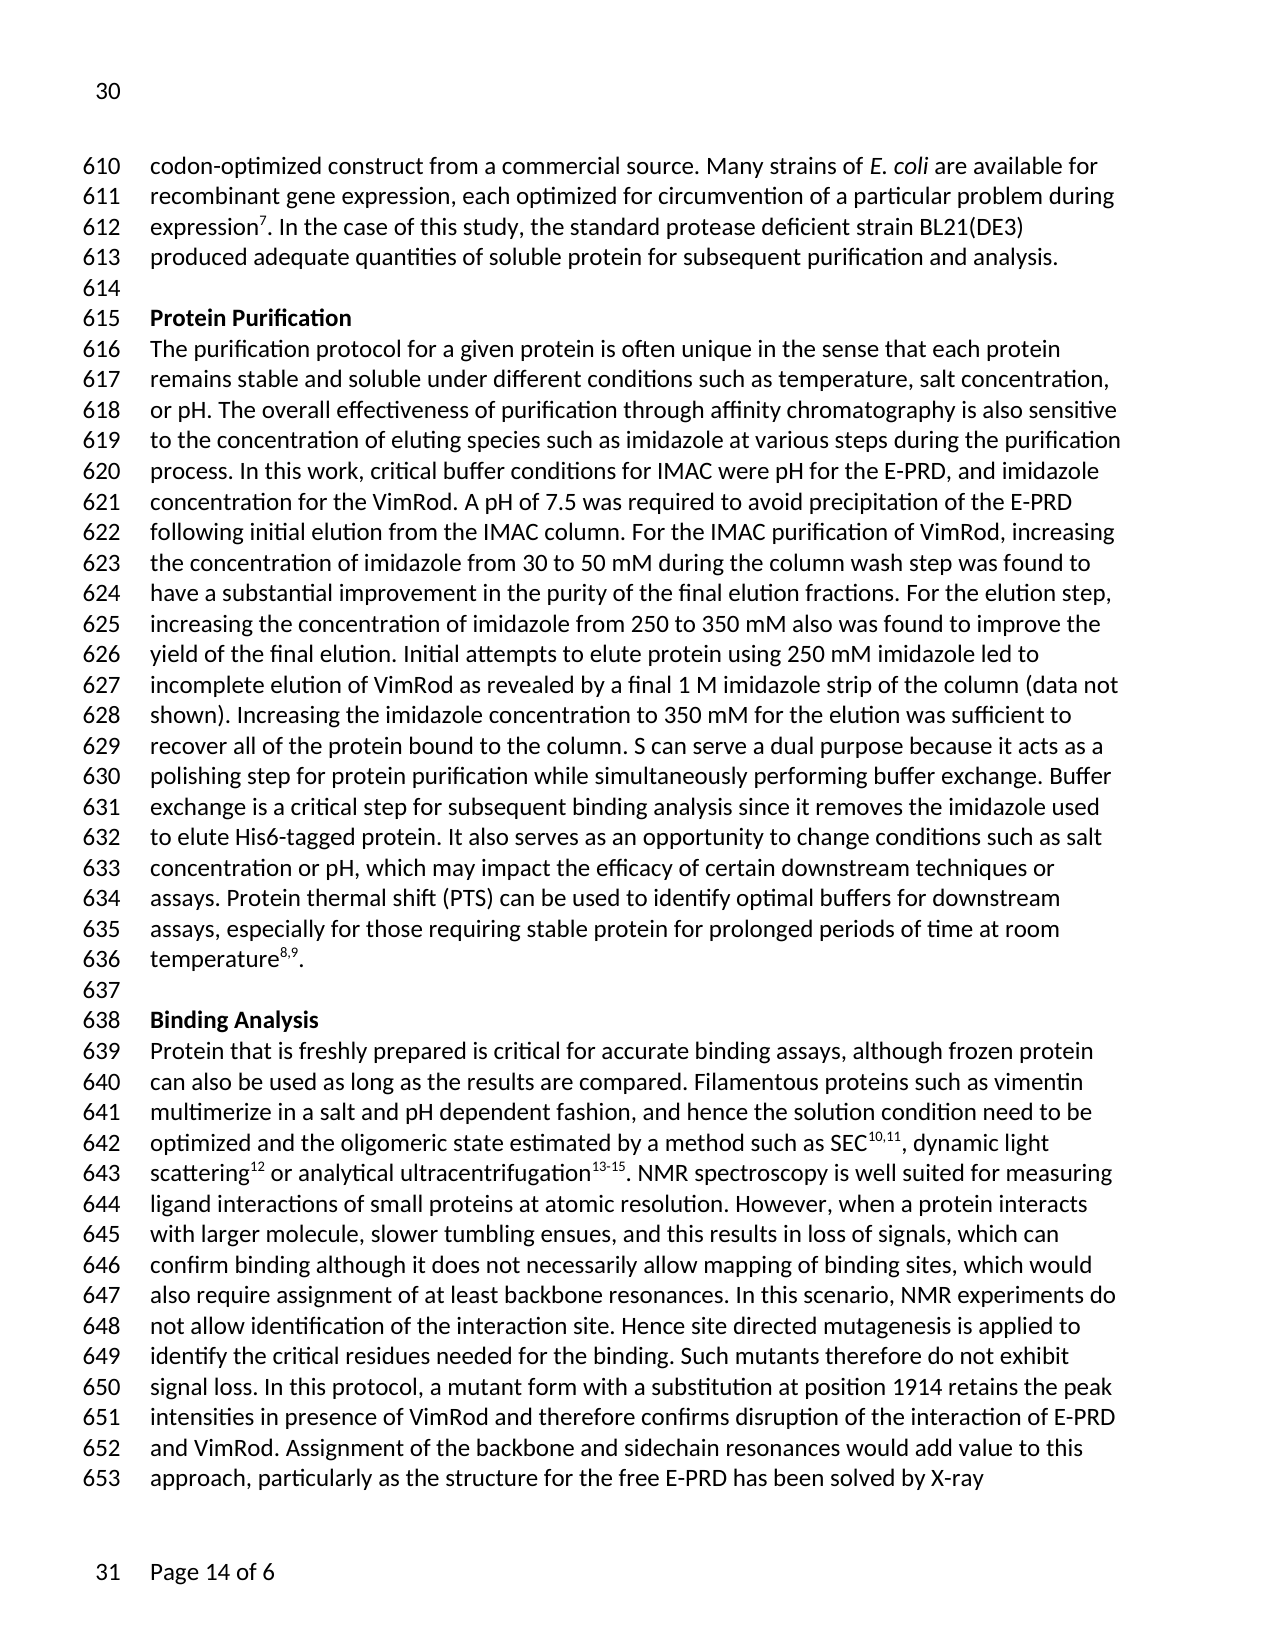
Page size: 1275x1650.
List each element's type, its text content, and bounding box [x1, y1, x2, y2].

text The purification protocol for a given protein is often unique in the sense that each protein remains stable and soluble under different conditions such as temperature, salt concentration, or pH. The overall effectiveness of purification through affinity chromatography is also sensitive to the concentration of eluting species such as imidazole at various steps during the purification process. In this work, critical buffer conditions for IMAC were pH for the E-PRD, and imidazole concentration for the VimRod. A pH of 7.5 was required to avoid precipitation of the E-PRD following initial elution from the IMAC column. For the IMAC purification of VimRod, increasing the concentration of imidazole from 30 to 50 mM during the column wash step was found to have a substantial improvement in the purity of the final elution fractions. For the elution step, increasing the concentration of imidazole from 250 to 350 mM also was found to improve the yield of the final elution. Initial attempts to elute protein using 250 mM imidazole led to incomplete elution of VimRod as revealed by a final 1 M imidazole strip of the column (data not shown). Increasing the imidazole concentration to 350 mM for the elution was sufficient to recover all of the protein bound to the column. S can serve a dual purpose because it acts as a polishing step for protein purification while simultaneously performing buffer exchange. Buffer exchange is a critical step for subsequent binding analysis since it removes the imidazole used to elute His6-tagged protein. It also serves as an opportunity to change conditions such as salt concentration or pH, which may impact the efficacy of certain downstream techniques or assays. Protein thermal shift (PTS) can be used to identify optimal buffers for downstream assays, especially for those requiring stable protein for prolonged periods of time at room temperature8,9. [150, 333, 1125, 974]
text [150, 150, 1125, 272]
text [150, 1035, 1125, 1493]
text Protein Purification [150, 303, 1125, 333]
text Binding Analysis [150, 1004, 1125, 1035]
